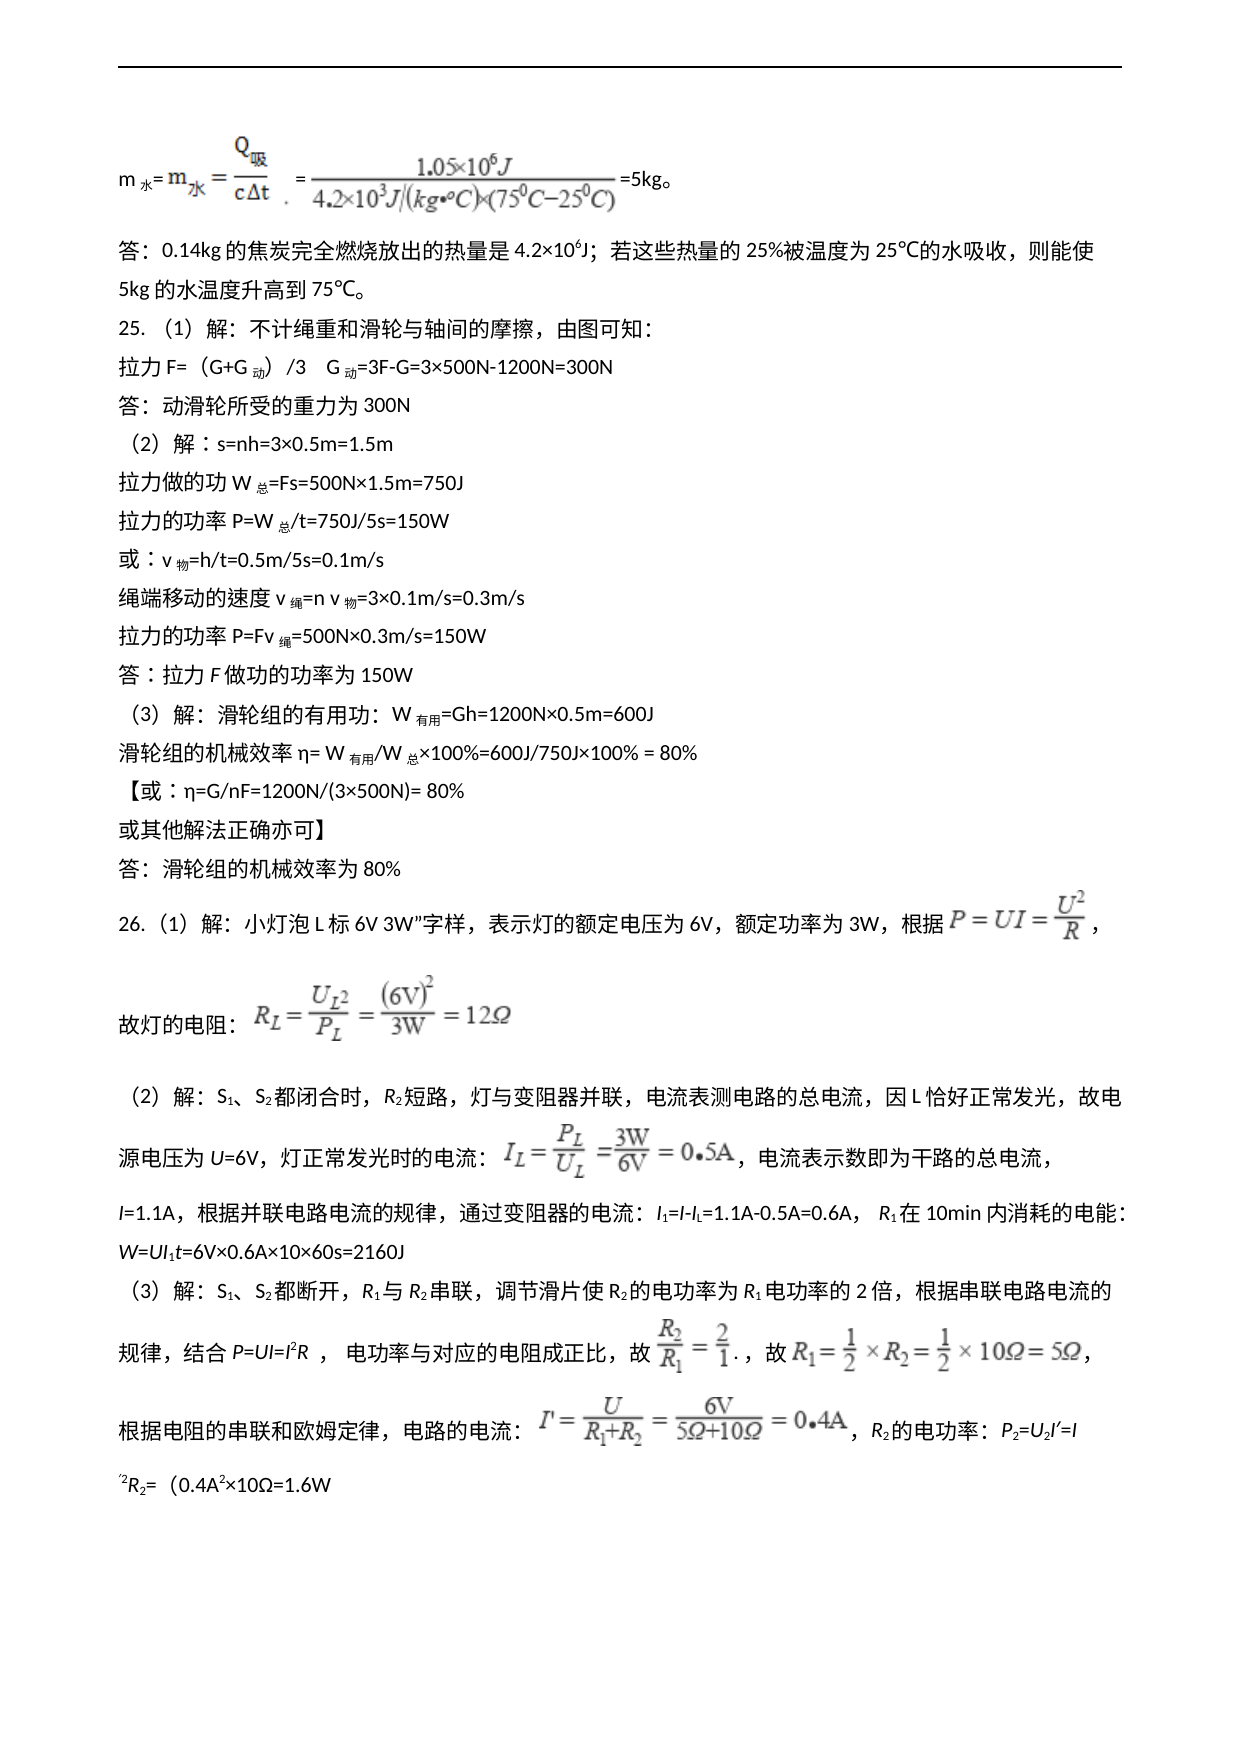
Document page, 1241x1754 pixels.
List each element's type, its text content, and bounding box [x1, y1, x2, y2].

text 拉力F=（G+G动）/3 G动=3F-G=3×500N-1200N=300N [118, 350, 1122, 382]
text 或：v物=h/t=0.5m/5s=0.1m/s [118, 543, 1122, 575]
text 拉力的功率P=W总/t=750J/5s=150W [118, 504, 1122, 537]
picture [538, 1397, 849, 1446]
picture [792, 1328, 1082, 1373]
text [118, 129, 1122, 305]
text 25. （1）解：不计绳重和滑轮与轴间的摩擦，由图可知： [118, 311, 1122, 344]
picture [254, 975, 512, 1041]
text 拉力的功率P=Fv绳=500N×0.3m/s=150W [118, 620, 1122, 652]
text 答：拉力F做功的功率为150W （3）解：滑轮组的有用功：W有用=Gh=1200N×0.5m=600J [118, 658, 1122, 730]
text 滑轮组的机械效率η= W有用/W总×100%=600J/750J×100% = 80% [118, 736, 1122, 768]
picture [949, 890, 1091, 941]
picture [163, 129, 295, 214]
picture [503, 1124, 736, 1178]
text 或其他解法正确亦可】 [118, 813, 1122, 846]
text 答：滑轮组的机械效率为80% [118, 852, 1122, 884]
text 拉力做的功W总=Fs=500N×1.5m=750J [118, 466, 1122, 498]
text 【或：η=G/nF=1200N/(3×500N)= 80% [118, 775, 1122, 807]
picture [656, 1319, 733, 1373]
text 绳端移动的速度v绳=n v物=3×0.1m/s=0.3m/s [118, 581, 1122, 614]
picture [311, 153, 620, 214]
text 26.（1）解：小灯泡L标6V 3W”字样，表示灯的额定电压为6V，额定功率为3W，根据 ，故灯的电阻： （2）解：S1、S2都闭合时，R2短路，灯与变阻器并联，电流表测电路的总电流，因L恰好正常发光，故电源电压为U=6V，灯正常发光时的电流： ，电流表示数即为干路的总电流，I=1.1A，根据并联电路电流的规律，通过变阻器的电流：I1=I-IL=1.1A-0.5A=0.6A， R1在10min内消耗的电能：W=UI1t=6V×0.6A×10×60s=2160J （3）解：S1、S2都断开，R1与R2串联，调节滑片使R2的电功率为R1电功率的2倍，根据串联电路电流的规律，结合P=UI=I2R ， 电功率与对应的电阻成正比，故 . ，故 ，根据电阻的串联和欧姆定律，电路的电流： ，R2的电功率：P2=U2I′=I′2R2=（0.4A2×10Ω=1.6W [118, 891, 1122, 1501]
text 答：动滑轮所受的重力为300N （2）解：s=nh=3×0.5m=1.5m [118, 389, 1122, 460]
